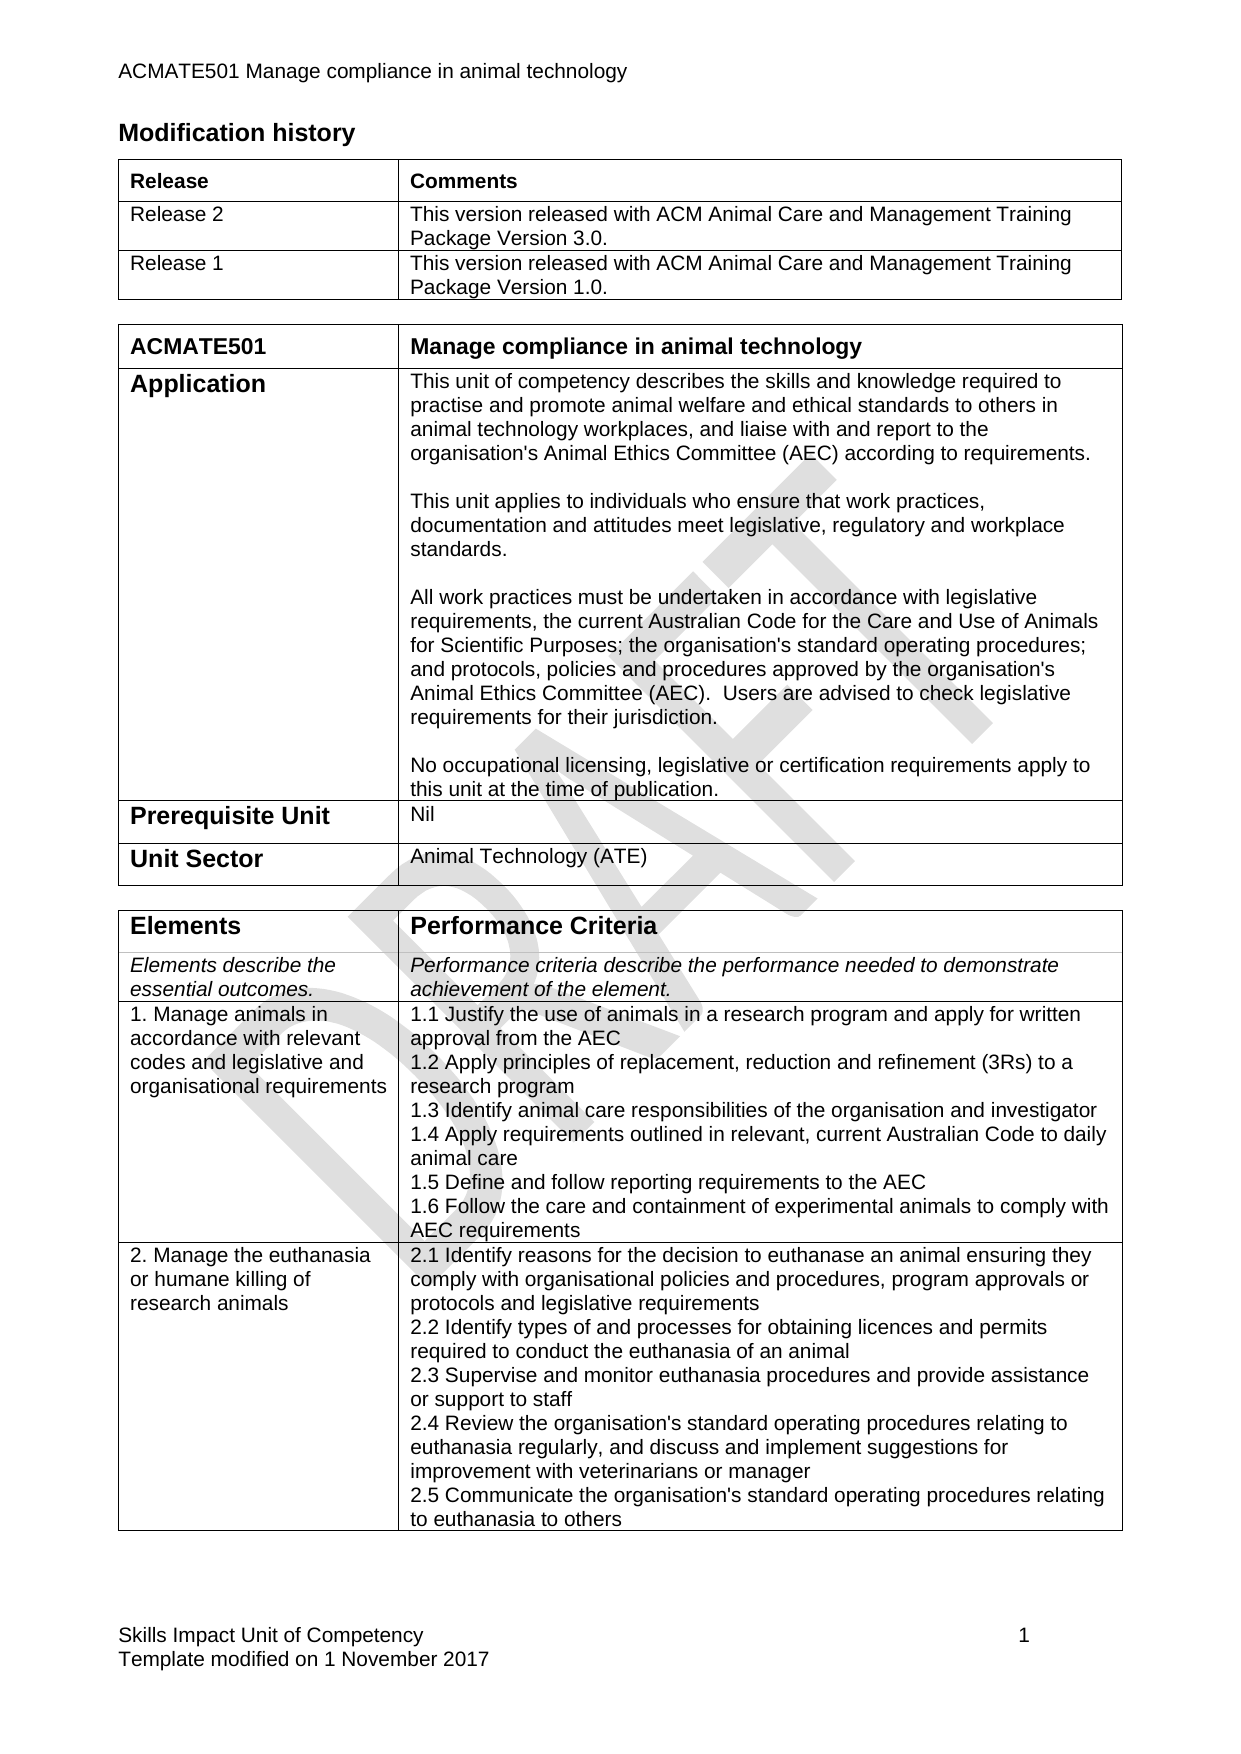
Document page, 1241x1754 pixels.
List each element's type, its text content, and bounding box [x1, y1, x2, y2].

table_header Elements [119, 911, 398, 952]
table_cell This version released with ACM Animal Care and Management Training Package Version 3.0. [399, 202, 1121, 250]
table_header Release [119, 160, 398, 201]
table_cell Application [119, 369, 398, 800]
table_cell 1. Manage animals in accordance with relevant codes and legislative and organisational requirements [119, 1002, 398, 1242]
table_header ACMATE501 [119, 325, 398, 368]
table_cell 2. Manage the euthanasia or humane killing of research animals [119, 1243, 398, 1530]
table_cell Release 1 [119, 251, 398, 299]
table_header Performance Criteria [399, 911, 1122, 952]
table_cell Elements describe the essential outcomes. [119, 953, 398, 1001]
table_cell 1.1 Justify the use of animals in a research program and apply for written approval from the AEC 1.2 Apply principles of replacement, reduction and refinement (3Rs) to a research program 1.3 Identify animal care responsibilities of the organisation and investigator 1.4 Apply requirements outlined in relevant, current Australian Code to daily animal care 1.5 Define and follow reporting requirements to the AEC 1.6 Follow the care and containment of experimental animals to comply with AEC requirements [399, 1002, 1122, 1242]
table_cell Animal Technology (ATE) [399, 844, 1122, 885]
table_cell This version released with ACM Animal Care and Management Training Package Version 1.0. [399, 251, 1121, 299]
table_cell 2.1 Identify reasons for the decision to euthanase an animal ensuring they comply with organisational policies and procedures, program approvals or protocols and legislative requirements 2.2 Identify types of and processes for obtaining licences and permits required to conduct the euthanasia of an animal 2.3 Supervise and monitor euthanasia procedures and provide assistance or support to staff 2.4 Review the organisation's standard operating procedures relating to euthanasia regularly, and discuss and implement suggestions for improvement with veterinarians or manager 2.5 Communicate the organisation's standard operating procedures relating to euthanasia to others [399, 1243, 1122, 1530]
table_cell Performance criteria describe the performance needed to demonstrate achievement of the element. [399, 953, 1122, 1001]
table_header Manage compliance in animal technology [399, 325, 1122, 368]
table_header Comments [399, 160, 1121, 201]
table_cell Prerequisite Unit [119, 801, 398, 843]
subtitle Modification history [118, 118, 1122, 147]
table_cell Nil [399, 801, 1122, 843]
table_cell Unit Sector [119, 844, 398, 885]
table_cell This unit of competency describes the skills and knowledge required to practise and promote animal welfare and ethical standards to others in animal technology workplaces, and liaise with and report to the organisation's Animal Ethics Committee (AEC) according to requirements. This unit applies to individuals who ensure that work practices, documentation and attitudes meet legislative, regulatory and workplace standards. All work practices must be undertaken in accordance with legislative requirements, the current Australian Code for the Care and Use of Animals for Scientific Purposes; the organisation's standard operating procedures; and protocols, policies and procedures approved by the organisation's Animal Ethics Committee (AEC). Users are advised to check legislative requirements for their jurisdiction. No occupational licensing, legislative or certification requirements apply to this unit at the time of publication. [399, 369, 1122, 800]
table_cell Release 2 [119, 202, 398, 250]
